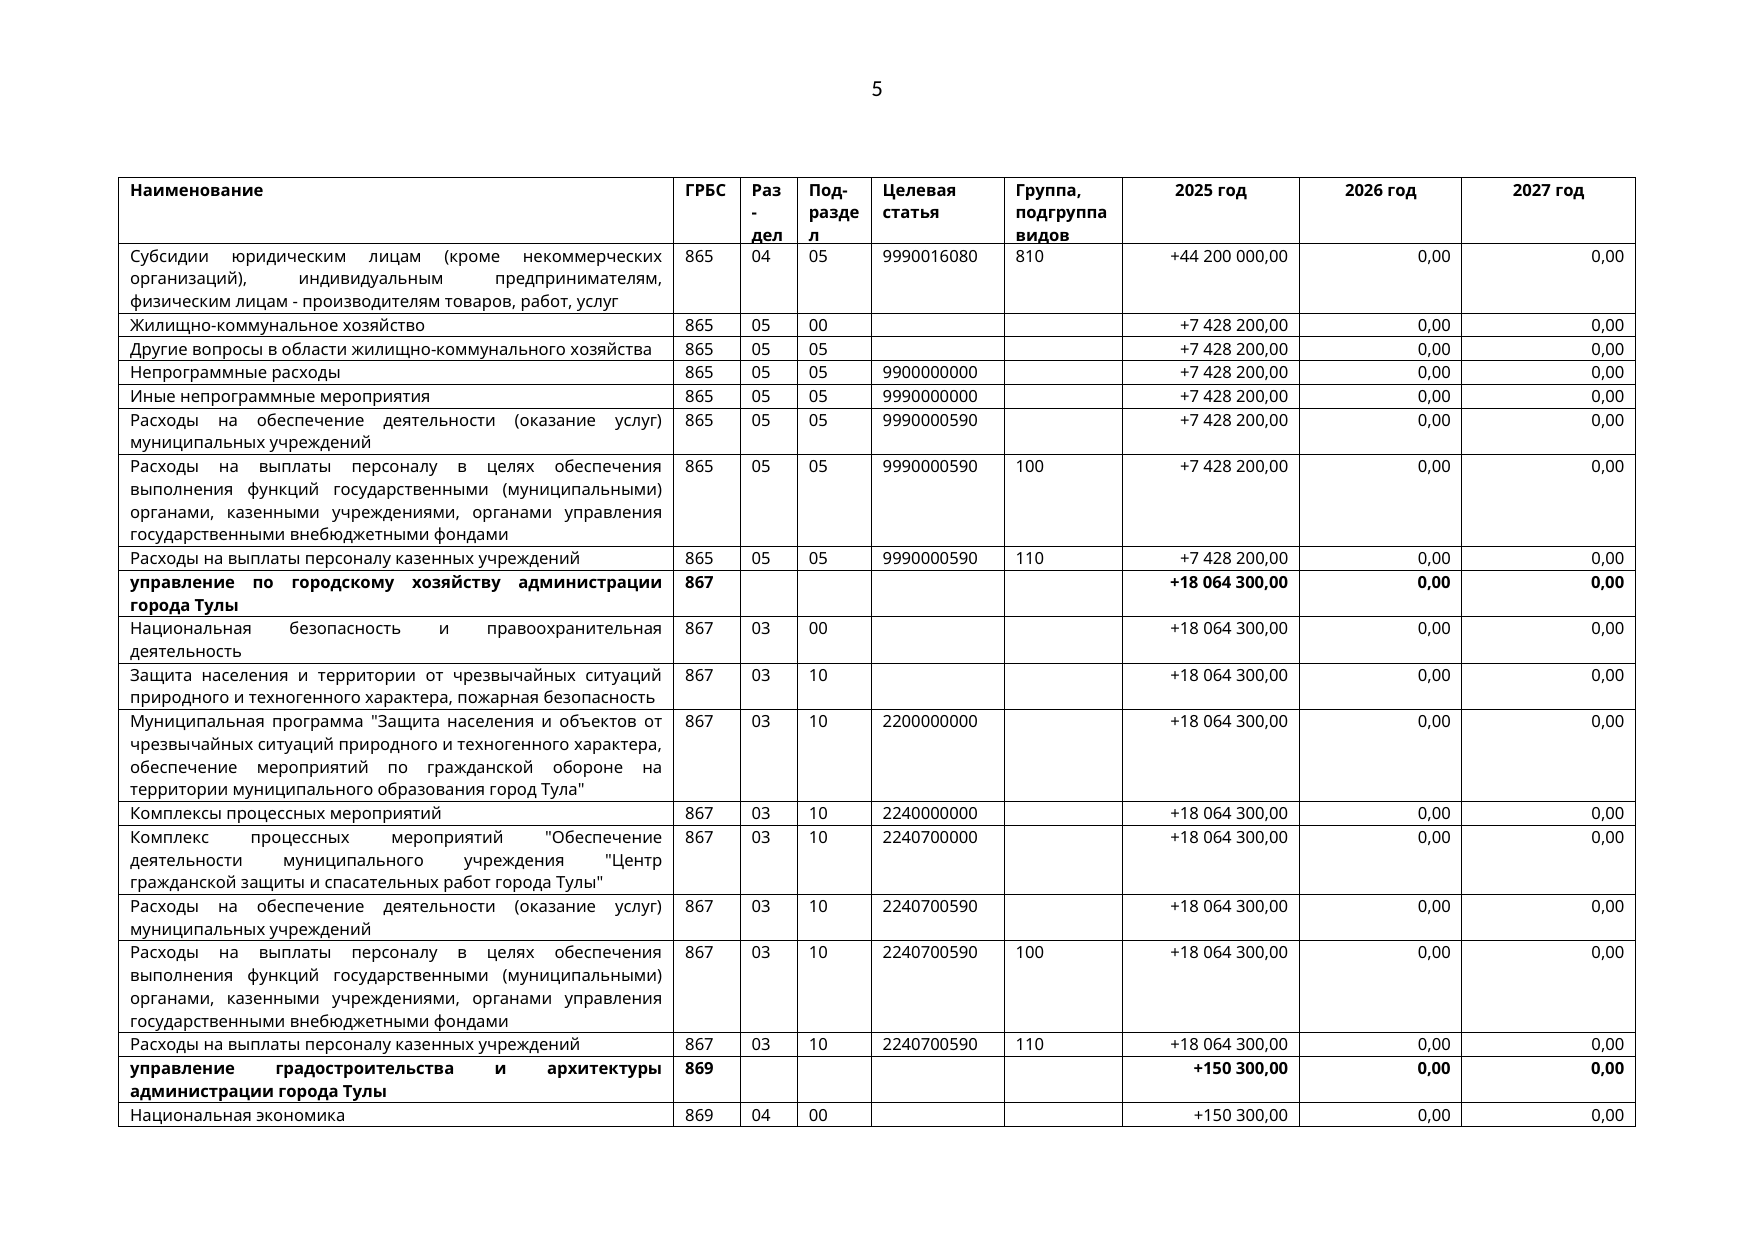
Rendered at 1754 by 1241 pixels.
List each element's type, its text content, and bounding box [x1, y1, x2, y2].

table_cell Расходы на выплаты персоналу в целях обеспечения выполнения функций государственными (муниципальными) органами, казенными учреждениями, органами управления государственными внебюджетными фондами [119, 941, 673, 1032]
table_cell [741, 571, 797, 616]
table_cell Другие вопросы в области жилищно-коммунального хозяйства [119, 337, 673, 360]
table_cell +18 064 300,00 [1123, 941, 1299, 1032]
table_cell 0,00 [1462, 826, 1635, 894]
table_cell 03 [741, 1033, 797, 1056]
table_cell 0,00 [1462, 617, 1635, 662]
table_cell Расходы на выплаты персоналу казенных учреждений [119, 547, 673, 569]
table_cell 2240700590 [872, 941, 1004, 1032]
table_cell 0,00 [1300, 314, 1461, 336]
table_cell [798, 571, 871, 616]
table_cell 0,00 [1462, 547, 1635, 569]
table_cell 100 [1005, 941, 1122, 1032]
table_cell 100 [1005, 455, 1122, 546]
table_cell 0,00 [1462, 802, 1635, 824]
table_cell [872, 1103, 1004, 1126]
table_cell [1005, 617, 1122, 662]
table_cell 03 [741, 802, 797, 824]
table_cell 05 [741, 337, 797, 360]
table_cell [1005, 409, 1122, 454]
table_cell 0,00 [1462, 664, 1635, 709]
table_cell 10 [798, 941, 871, 1032]
table_cell +7 428 200,00 [1123, 547, 1299, 569]
table_cell 0,00 [1462, 361, 1635, 384]
table_cell 05 [798, 547, 871, 569]
table_cell 0,00 [1462, 710, 1635, 801]
table_cell [872, 571, 1004, 616]
table_cell +18 064 300,00 [1123, 802, 1299, 824]
table_cell +18 064 300,00 [1123, 1033, 1299, 1056]
table_cell 0,00 [1300, 941, 1461, 1032]
table_cell +18 064 300,00 [1123, 664, 1299, 709]
table_cell 0,00 [1300, 409, 1461, 454]
table_cell [872, 337, 1004, 360]
table_cell 0,00 [1462, 337, 1635, 360]
table_cell 810 [1005, 244, 1122, 312]
table_cell 10 [798, 710, 871, 801]
table_cell 9990000590 [872, 409, 1004, 454]
table_cell 869 [674, 1057, 740, 1102]
table_cell [872, 1057, 1004, 1102]
table_cell 10 [798, 1033, 871, 1056]
table_cell Расходы на обеспечение деятельности (оказание услуг) муниципальных учреждений [119, 895, 673, 940]
table_cell 05 [798, 409, 871, 454]
table_cell [1005, 337, 1122, 360]
table_cell +150 300,00 [1123, 1103, 1299, 1126]
table_cell 0,00 [1462, 314, 1635, 336]
table_cell 0,00 [1300, 664, 1461, 709]
table_cell 05 [741, 314, 797, 336]
table_cell [1005, 826, 1122, 894]
table_cell Национальная безопасность и правоохранительная деятельность [119, 617, 673, 662]
table_cell 03 [741, 895, 797, 940]
table_cell 0,00 [1462, 455, 1635, 546]
table_cell 865 [674, 361, 740, 384]
table_cell [872, 314, 1004, 336]
table_cell 0,00 [1300, 802, 1461, 824]
table_cell 0,00 [1462, 385, 1635, 407]
table_cell 2240700590 [872, 1033, 1004, 1056]
table_cell +44 200 000,00 [1123, 244, 1299, 312]
table_cell 0,00 [1300, 1057, 1461, 1102]
table_cell 9990000590 [872, 547, 1004, 569]
table_cell 0,00 [1300, 1033, 1461, 1056]
table_cell 0,00 [1462, 895, 1635, 940]
table_header Группа, подгруппа видов расходов [1005, 178, 1122, 243]
table_cell 05 [741, 361, 797, 384]
table_cell [1005, 802, 1122, 824]
table_cell Расходы на выплаты персоналу в целях обеспечения выполнения функций государственными (муниципальными) органами, казенными учреждениями, органами управления государственными внебюджетными фондами [119, 455, 673, 546]
table_cell 05 [741, 455, 797, 546]
table_cell [1005, 361, 1122, 384]
table_cell Иные непрограммные мероприятия [119, 385, 673, 407]
table_cell +18 064 300,00 [1123, 895, 1299, 940]
table_cell [872, 617, 1004, 662]
table_cell +7 428 200,00 [1123, 409, 1299, 454]
table_cell 05 [798, 244, 871, 312]
table_cell 04 [741, 1103, 797, 1126]
table_cell 867 [674, 710, 740, 801]
table_header ГРБС [674, 178, 740, 243]
table_header 2025 год [1123, 178, 1299, 243]
table_cell 865 [674, 337, 740, 360]
table_cell 0,00 [1300, 1103, 1461, 1126]
table_cell 0,00 [1462, 571, 1635, 616]
table_cell 0,00 [1300, 617, 1461, 662]
table_cell +7 428 200,00 [1123, 455, 1299, 546]
table_cell 10 [798, 826, 871, 894]
table_cell 05 [798, 385, 871, 407]
table_cell +150 300,00 [1123, 1057, 1299, 1102]
table_cell 0,00 [1462, 244, 1635, 312]
table_cell Комплекс процессных мероприятий "Обеспечение деятельности муниципального учреждения "Центр гражданской защиты и спасательных работ города Тулы" [119, 826, 673, 894]
table_cell 0,00 [1462, 1103, 1635, 1126]
table_header Целевая статья [872, 178, 1004, 243]
table_cell +7 428 200,00 [1123, 337, 1299, 360]
table_cell 03 [741, 710, 797, 801]
table_cell 00 [798, 1103, 871, 1126]
table_cell 0,00 [1300, 385, 1461, 407]
table_cell 867 [674, 826, 740, 894]
table_cell Непрограммные расходы [119, 361, 673, 384]
table_cell [1005, 1103, 1122, 1126]
table_cell +18 064 300,00 [1123, 826, 1299, 894]
table_cell 110 [1005, 1033, 1122, 1056]
table_cell 0,00 [1462, 1033, 1635, 1056]
table_cell 0,00 [1462, 409, 1635, 454]
table_cell 867 [674, 941, 740, 1032]
table_cell 05 [741, 547, 797, 569]
table_cell 05 [798, 337, 871, 360]
table_header Наименование [119, 178, 673, 243]
table_cell Расходы на выплаты персоналу казенных учреждений [119, 1033, 673, 1056]
table_header 2027 год [1462, 178, 1635, 243]
table_cell 867 [674, 1033, 740, 1056]
table_cell 0,00 [1300, 895, 1461, 940]
table_cell +7 428 200,00 [1123, 314, 1299, 336]
table_header Под-раздел [798, 178, 871, 243]
table_cell 865 [674, 455, 740, 546]
table_cell [1005, 385, 1122, 407]
table_cell 110 [1005, 547, 1122, 569]
table_cell 867 [674, 617, 740, 662]
table_cell 9990016080 [872, 244, 1004, 312]
table_cell Жилищно-коммунальное хозяйство [119, 314, 673, 336]
table_cell 0,00 [1300, 244, 1461, 312]
table_cell 00 [798, 314, 871, 336]
table_cell 867 [674, 664, 740, 709]
table_cell 865 [674, 314, 740, 336]
table_cell [741, 1057, 797, 1102]
table_cell 2240700000 [872, 826, 1004, 894]
table_cell 865 [674, 409, 740, 454]
table_cell 10 [798, 664, 871, 709]
table_cell 867 [674, 571, 740, 616]
table_cell 0,00 [1300, 547, 1461, 569]
table_cell [1005, 895, 1122, 940]
table_cell 867 [674, 895, 740, 940]
table_cell 2240700590 [872, 895, 1004, 940]
table_cell 03 [741, 664, 797, 709]
table_cell управление по городскому хозяйству администрации города Тулы [119, 571, 673, 616]
table_cell 0,00 [1462, 941, 1635, 1032]
table_cell 05 [798, 455, 871, 546]
table_cell +18 064 300,00 [1123, 710, 1299, 801]
table_cell 0,00 [1300, 826, 1461, 894]
table_cell 04 [741, 244, 797, 312]
table_cell 00 [798, 617, 871, 662]
table_cell [1005, 710, 1122, 801]
table_cell Расходы на обеспечение деятельности (оказание услуг) муниципальных учреждений [119, 409, 673, 454]
table_cell +7 428 200,00 [1123, 385, 1299, 407]
table_cell 0,00 [1300, 571, 1461, 616]
table_cell Национальная экономика [119, 1103, 673, 1126]
table_cell 10 [798, 895, 871, 940]
table_cell 05 [798, 361, 871, 384]
table_cell 869 [674, 1103, 740, 1126]
table_header Раз-дел [741, 178, 797, 243]
table_cell 03 [741, 617, 797, 662]
table_cell +7 428 200,00 [1123, 361, 1299, 384]
table_cell 0,00 [1300, 337, 1461, 360]
table_cell 0,00 [1300, 361, 1461, 384]
table_cell 10 [798, 802, 871, 824]
table_cell 9900000000 [872, 361, 1004, 384]
table_cell 0,00 [1462, 1057, 1635, 1102]
table_cell 865 [674, 244, 740, 312]
table_cell 0,00 [1300, 455, 1461, 546]
table_cell [1005, 1057, 1122, 1102]
table_cell 9990000590 [872, 455, 1004, 546]
table_cell +18 064 300,00 [1123, 571, 1299, 616]
table_cell [1005, 571, 1122, 616]
table_cell 03 [741, 941, 797, 1032]
table_cell 865 [674, 385, 740, 407]
table_cell [872, 664, 1004, 709]
table_cell 865 [674, 547, 740, 569]
table_cell Муниципальная программа "Защита населения и объектов от чрезвычайных ситуаций природного и техногенного характера, обеспечение мероприятий по гражданской обороне на территории муниципального образования город Тула" [119, 710, 673, 801]
table_cell 0,00 [1300, 710, 1461, 801]
table_cell [798, 1057, 871, 1102]
table_cell 03 [741, 826, 797, 894]
table_cell Субсидии юридическим лицам (кроме некоммерческих организаций), индивидуальным предпринимателям, физическим лицам - производителям товаров, работ, услуг [119, 244, 673, 312]
table_cell 2200000000 [872, 710, 1004, 801]
table_cell 867 [674, 802, 740, 824]
table_cell 05 [741, 409, 797, 454]
table_cell Защита населения и территории от чрезвычайных ситуаций природного и техногенного характера, пожарная безопасность [119, 664, 673, 709]
table_cell 9990000000 [872, 385, 1004, 407]
table_cell +18 064 300,00 [1123, 617, 1299, 662]
table_header 2026 год [1300, 178, 1461, 243]
table_cell Комплексы процессных мероприятий [119, 802, 673, 824]
table_cell [1005, 664, 1122, 709]
table_cell управление градостроительства и архитектуры администрации города Тулы [119, 1057, 673, 1102]
table_cell 2240000000 [872, 802, 1004, 824]
table_cell 05 [741, 385, 797, 407]
table_cell [1005, 314, 1122, 336]
